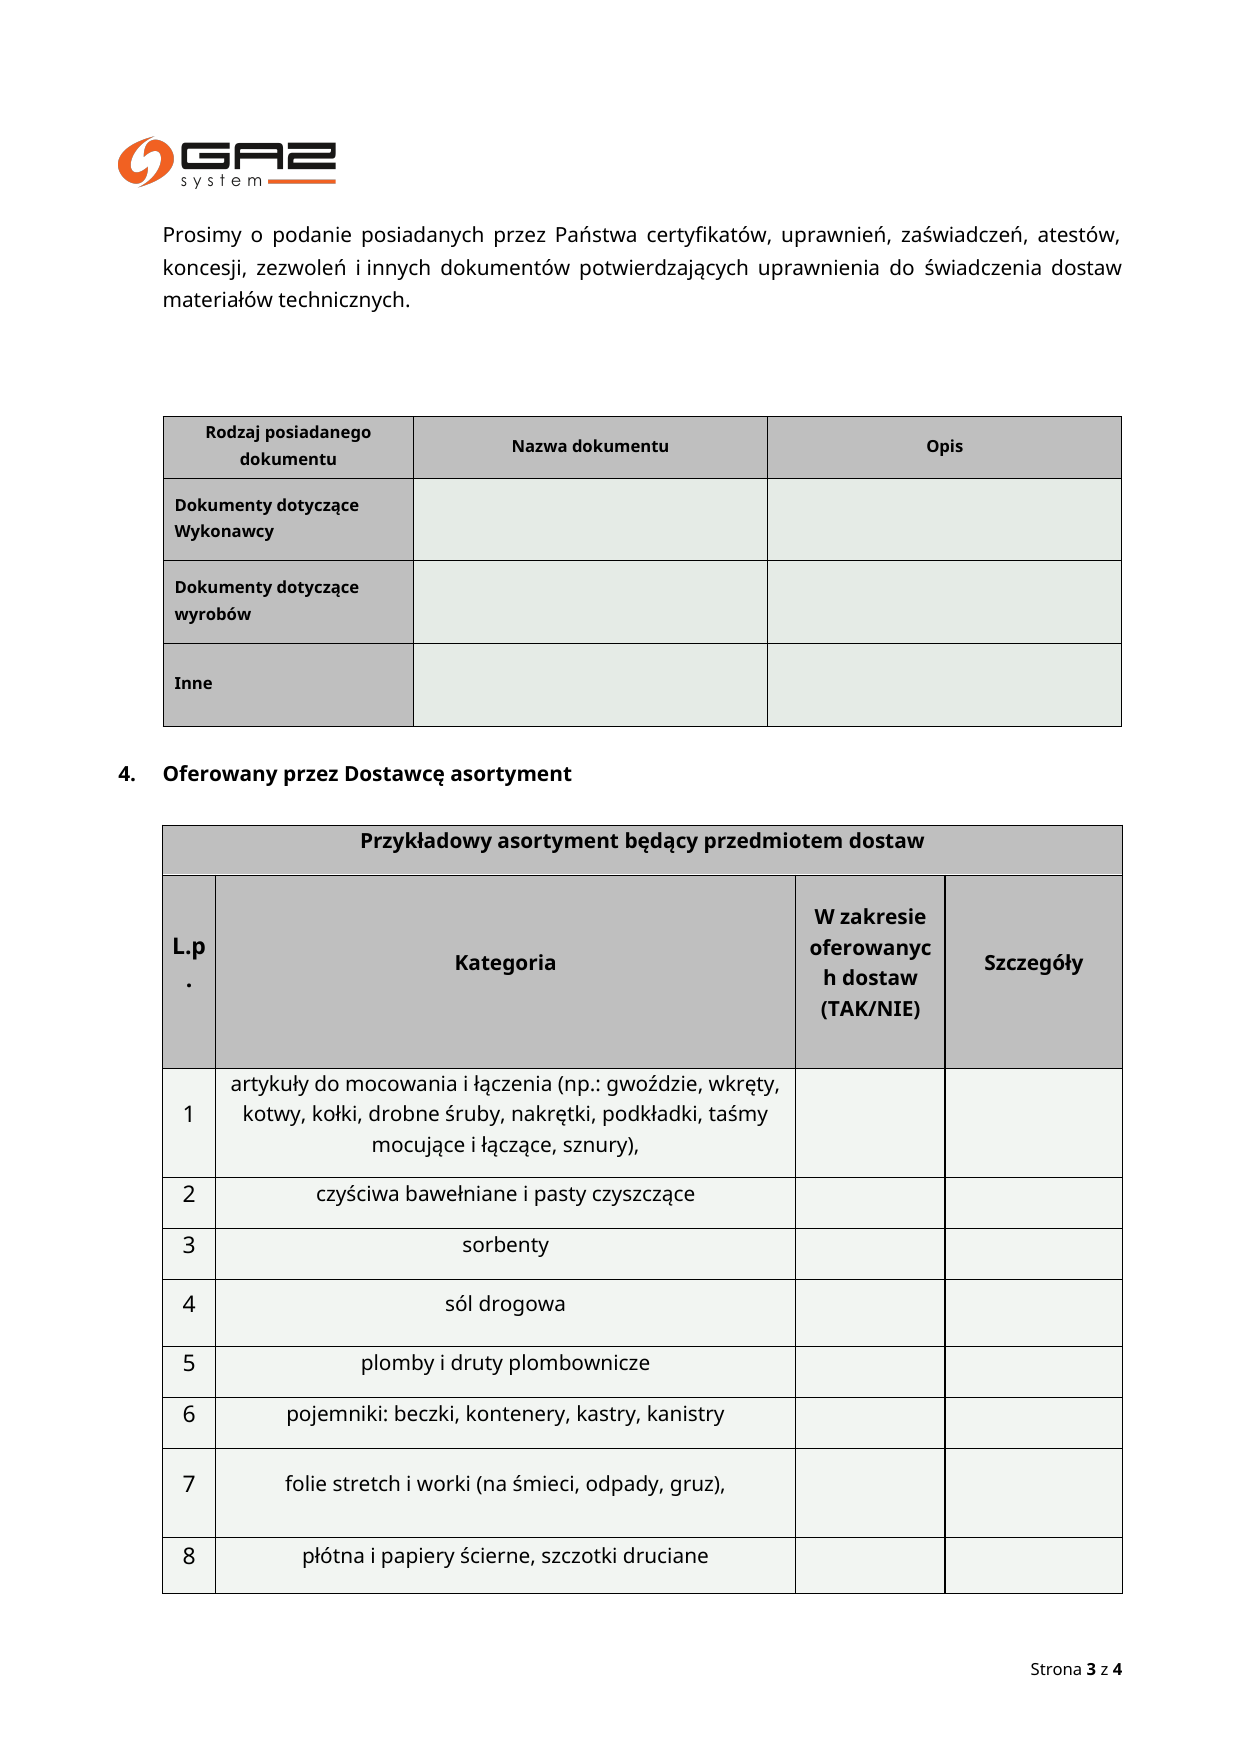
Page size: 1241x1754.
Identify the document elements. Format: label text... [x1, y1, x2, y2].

table_cell 7 [163, 1449, 215, 1537]
table_cell [796, 1347, 944, 1397]
list Prosimy o podanie posiadanych przez Państwa certyfikatów, uprawnień, zaświadczeń, atestów, koncesji, zezwoleń i innych dokumentów potwierdzających uprawnienia do świadczenia dostaw materiałów technicznych. [162, 220, 1122, 314]
table_cell artykuły do mocowania i łączenia (np.: gwoździe, wkręty, kotwy, kołki, drobne śruby, nakrętki, podkładki, taśmy mocujące i łączące, sznury), [216, 1069, 795, 1177]
table_cell 4 [163, 1280, 215, 1346]
table_cell L.p. [163, 876, 215, 1068]
table_cell Dokumenty dotyczące Wykonawcy [164, 479, 413, 560]
table_cell [796, 1280, 944, 1346]
picture [118, 136, 336, 189]
table_cell Kategoria [216, 876, 795, 1068]
table_cell [796, 1178, 944, 1228]
table_cell Dokumenty dotyczące wyrobów [164, 561, 413, 643]
table_cell [946, 1398, 1122, 1448]
table_cell [946, 1178, 1122, 1228]
table_header Opis [768, 417, 1121, 478]
table_cell [768, 561, 1121, 643]
table_cell [796, 1538, 944, 1593]
table_cell Szczegóły [946, 876, 1122, 1068]
table_cell [946, 1538, 1122, 1593]
table_cell 8 [163, 1538, 215, 1593]
table_cell [796, 1069, 944, 1177]
table_cell W zakresie oferowanych dostaw (TAK/NIE) [796, 876, 944, 1068]
table_cell 6 [163, 1398, 215, 1448]
table_cell [796, 1398, 944, 1448]
table_cell [414, 561, 767, 643]
table_cell 3 [163, 1229, 215, 1279]
table_cell 2 [163, 1178, 215, 1228]
table_header Rodzaj posiadanego dokumentu [164, 417, 413, 478]
table_cell [796, 1229, 944, 1279]
table_cell [946, 1069, 1122, 1177]
table_cell 5 [163, 1347, 215, 1397]
table_cell [768, 479, 1121, 560]
table_header Przykładowy asortyment będący przedmiotem dostaw [163, 826, 1122, 874]
table_cell folie stretch i worki (na śmieci, odpady, gruz), [216, 1449, 795, 1537]
table_cell sorbenty [216, 1229, 795, 1279]
table_cell [796, 1449, 944, 1537]
table_cell pojemniki: beczki, kontenery, kastry, kanistry [216, 1398, 795, 1448]
table_cell płótna i papiery ścierne, szczotki druciane [216, 1538, 795, 1593]
table_cell czyściwa bawełniane i pasty czyszczące [216, 1178, 795, 1228]
table_cell [946, 1280, 1122, 1346]
table_cell [946, 1449, 1122, 1537]
list Oferowany przez Dostawcę asortyment [118, 759, 1122, 788]
table_cell [414, 479, 767, 560]
table_cell [768, 644, 1121, 726]
table_cell 1 [163, 1069, 215, 1177]
table_cell Inne [164, 644, 413, 726]
table_cell [414, 644, 767, 726]
table_cell plomby i druty plombownicze [216, 1347, 795, 1397]
table_cell [946, 1347, 1122, 1397]
table_header Nazwa dokumentu [414, 417, 767, 478]
table_cell sól drogowa [216, 1280, 795, 1346]
table_cell [946, 1229, 1122, 1279]
